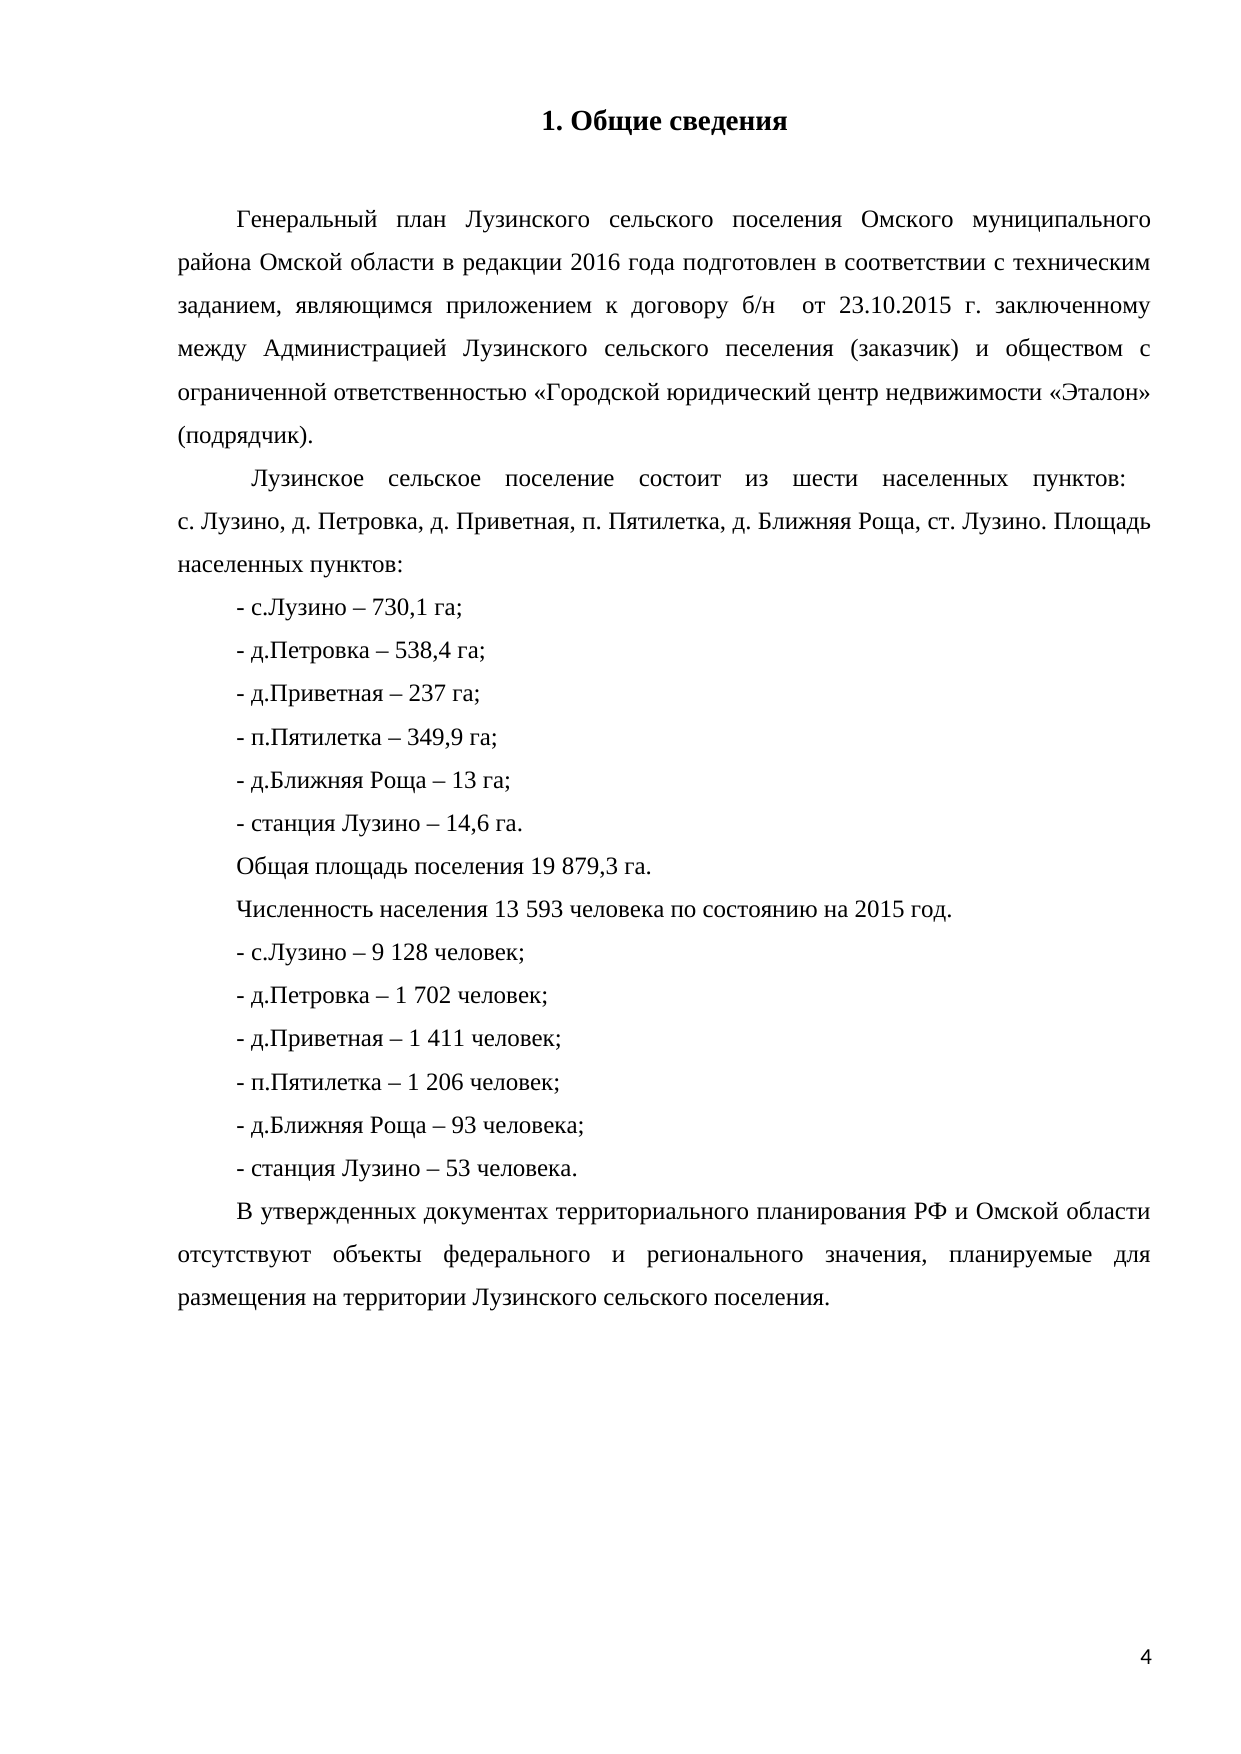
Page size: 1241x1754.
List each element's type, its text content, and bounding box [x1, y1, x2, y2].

text В утвержденных документах территориального планирования РФ и Омской области отсутствуют объекты федерального и регионального значения, планируемые для размещения на территории Лузинского сельского поселения. [177, 1196, 1152, 1311]
text - станция Лузино – 53 человека. [177, 1153, 1152, 1182]
text Общая площадь поселения 19 879,3 га. [177, 851, 1152, 880]
text - с.Лузино – 9 128 человек; [177, 937, 1152, 966]
text - д.Ближняя Роща – 93 человека; [177, 1110, 1152, 1138]
text - п.Пятилетка – 349,9 га; [177, 722, 1152, 750]
text - станция Лузино – 14,6 га. [177, 808, 1152, 837]
list Генеральный план Лузинского сельского поселения Омского муниципального района Омской области в редакции 2016 года подготовлен в соответствии с техническим заданием, являющимся приложением к договору б/н от 23.10.2015 г. заключенному между Администрацией Лузинского сельского песеления (заказчик) и обществом с ограниченной ответственностью «Городской юридический центр недвижимости «Эталон» (подрядчик). [177, 204, 1152, 448]
text - с.Лузино – 730,1 га; [177, 592, 1152, 621]
text - п.Пятилетка – 1 206 человек; [177, 1067, 1152, 1095]
subtitle 1. Общие сведения [177, 103, 1152, 137]
text - д.Петровка – 538,4 га; [177, 635, 1152, 664]
text - д.Приветная – 1 411 человек; [177, 1023, 1152, 1052]
text - д.Петровка – 1 702 человек; [177, 980, 1152, 1009]
text - д.Ближняя Роща – 13 га; [177, 765, 1152, 793]
text Численность населения 13 593 человека по состоянию на 2015 год. [177, 894, 1152, 923]
text - д.Приветная – 237 га; [177, 678, 1152, 707]
text Лузинское сельское поселение состоит из шести населенных пунктов: с. Лузино, д. Петровка, д. Приветная, п. Пятилетка, д. Ближняя Роща, ст. Лузино. Площадь населенных пунктов: [177, 463, 1152, 578]
